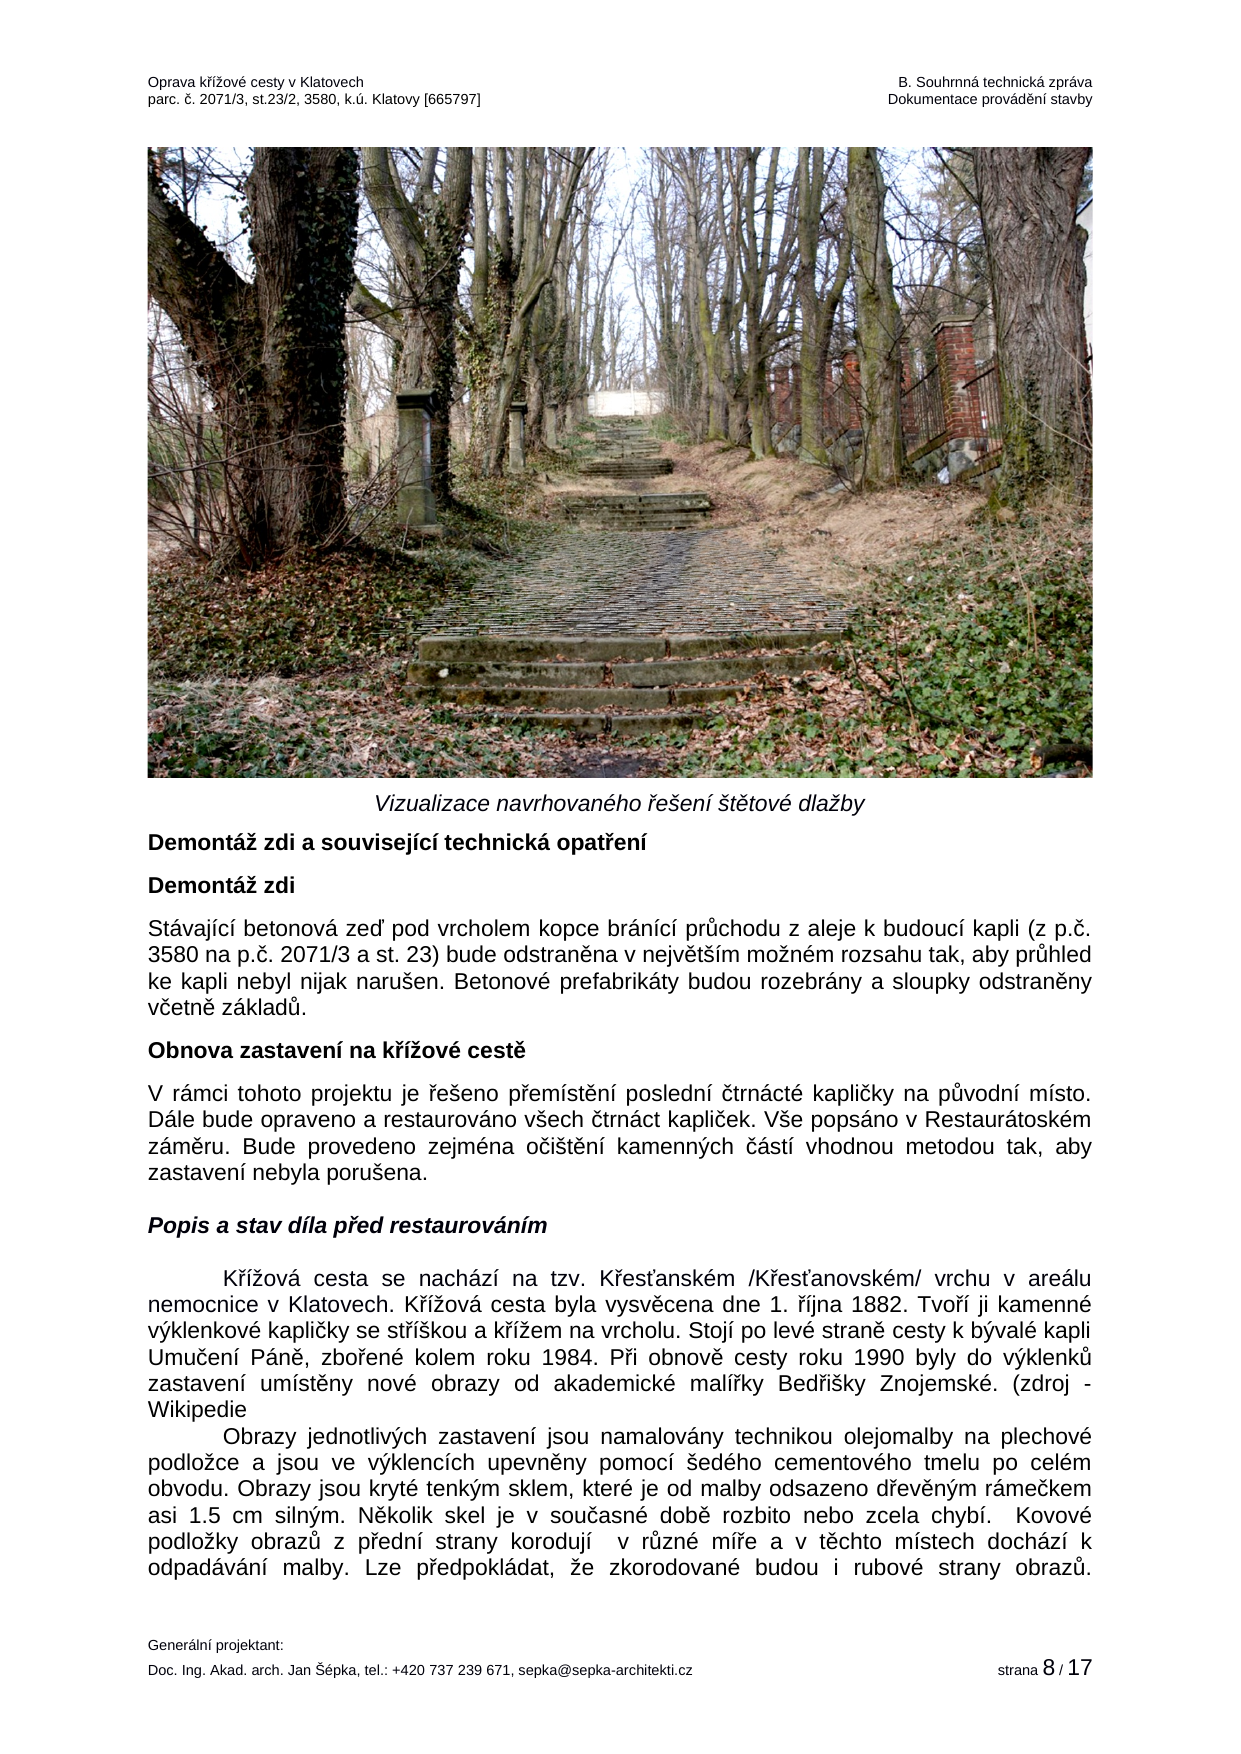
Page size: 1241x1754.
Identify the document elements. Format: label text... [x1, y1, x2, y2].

text Demontáž zdi [148, 872, 1093, 898]
text Stávající betonová zeď pod vrcholem kopce bránící průchodu z aleje k budoucí kapli (z p.č. 3580 na p.č. 2071/3 a st. 23) bude odstraněna v největším možném rozsahu tak, aby průhled ke kapli nebyl nijak narušen. Betonové prefabrikáty budou rozebrány a sloupky odstraněny včetně základů. [148, 915, 1093, 1020]
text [148, 1423, 1093, 1581]
text V rámci tohoto projektu je řešeno přemístění poslední čtrnácté kapličky na původní místo. Dále bude opraveno a restaurováno všech čtrnáct kapliček. Vše popsáno v Restaurátoském záměru. Bude provedeno zejména očištění kamenných částí vhodnou metodou tak, aby zastavení nebyla porušena. [148, 1080, 1093, 1185]
picture [147, 147, 1093, 778]
text Popis a stav díla před restaurováním [148, 1212, 1093, 1238]
text Demontáž zdi a související technická opatření [148, 829, 1093, 855]
text Křížová cesta se nachází na tzv. Křesťanském /Křesťanovském/ vrchu v areálu nemocnice v Klatovech. Křížová cesta byla vysvěcena dne 1. října 1882. Tvoří ji kamenné výklenkové kapličky se stříškou a křížem na vrcholu. Stojí po levé straně cesty k bývalé kapli Umučení Páně, zbořené kolem roku 1984. Při obnově cesty roku 1990 byly do výklenků zastavení umístěny nové obrazy od akademické malířky Bedřišky Znojemské. (zdroj - Wikipedie [148, 1264, 1093, 1423]
text Obnova zastavení na křížové cestě [148, 1037, 1093, 1063]
text Vizualizace navrhovaného řešení štětové dlažby [148, 790, 1093, 816]
